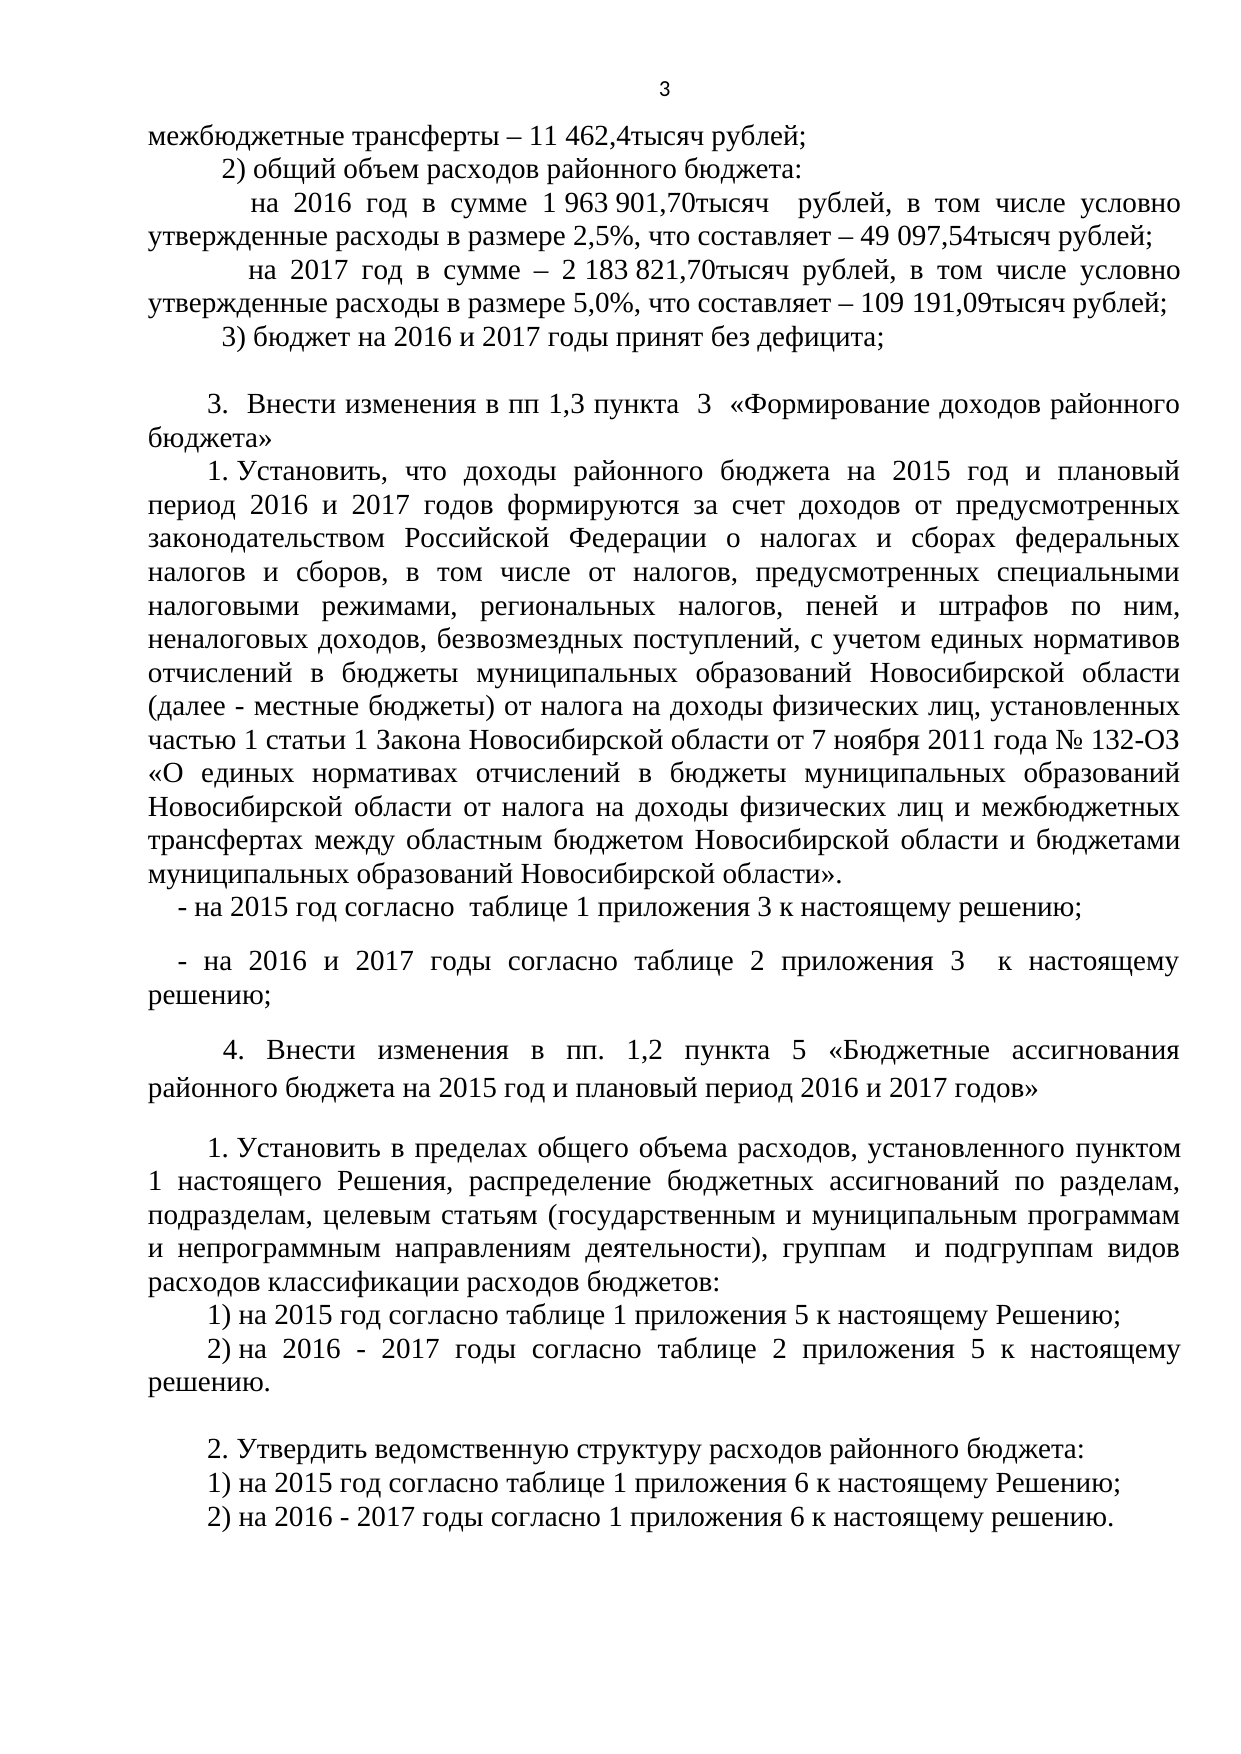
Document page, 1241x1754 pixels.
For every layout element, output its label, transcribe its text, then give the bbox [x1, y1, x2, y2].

text - на 2015 год согласно таблице 1 приложения 3 к настоящему решению; [148, 889, 1181, 923]
text - на 2016 и 2017 годы согласно таблице 2 приложения 3 к настоящему решению; [148, 944, 1181, 1011]
text 1) на 2015 год согласно таблице 1 приложения 6 к настоящему Решению; [148, 1465, 1181, 1499]
text 2) на 2016 - 2017 годы согласно 1 приложения 6 к настоящему решению. [148, 1499, 1181, 1532]
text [148, 118, 1181, 152]
text 2. Утвердить ведомственную структуру расходов районного бюджета: [148, 1432, 1181, 1465]
text 3. Внести изменения в пп 1,3 пункта 3 «Формирование доходов районного бюджета» [148, 386, 1181, 453]
text 4. Внести изменения в пп. 1,2 пункта 5 «Бюджетные ассигнования районного бюджета на 2015 год и плановый период 2016 и 2017 годов» [148, 1032, 1181, 1104]
text на 2017 год в сумме – 2 183 821,70тысяч рублей, в том числе условно утвержденные расходы в размере 5,0%, что составляет – 109 191,09тысяч рублей; [148, 252, 1181, 319]
text 1. Установить в пределах общего объема расходов, установленного пунктом 1 настоящего Решения, распределение бюджетных ассигнований по разделам, подразделам, целевым статьям (государственным и муниципальным программам и непрограммным направлениям деятельности), группам и подгруппам видов расходов классификации расходов бюджетов: [148, 1130, 1181, 1297]
text 2) общий объем расходов районного бюджета: [148, 152, 1181, 185]
text 1) на 2015 год согласно таблице 1 приложения 5 к настоящему Решению; [148, 1297, 1181, 1331]
text на 2016 год в сумме 1 963 901,70тысяч рублей, в том числе условно утвержденные расходы в размере 2,5%, что составляет – 49 097,54тысяч рублей; [148, 185, 1181, 252]
text 3) бюджет на 2016 и 2017 годы принят без дефицита; [148, 319, 1181, 353]
text 2) на 2016 - 2017 годы согласно таблице 2 приложения 5 к настоящему решению. [148, 1331, 1181, 1398]
text 1. Установить, что доходы районного бюджета на 2015 год и плановый период 2016 и 2017 годов формируются за счет доходов от предусмотренных законодательством Российской Федерации о налогах и сборах федеральных налогов и сборов, в том числе от налогов, предусмотренных специальными налоговыми режимами, региональных налогов, пеней и штрафов по ним, неналоговых доходов, безвозмездных поступлений, с учетом единых нормативов отчислений в бюджеты муниципальных образований Новосибирской области (далее - местные бюджеты) от налога на доходы физических лиц, установленных частью 1 статьи 1 Закона Новосибирской области от 7 ноября 2011 года № 132-ОЗ «О единых нормативах отчислений в бюджеты муниципальных образований Новосибирской области от налога на доходы физических лиц и межбюджетных трансфертах между областным бюджетом Новосибирской области и бюджетами муниципальных образований Новосибирской области». [148, 453, 1181, 889]
